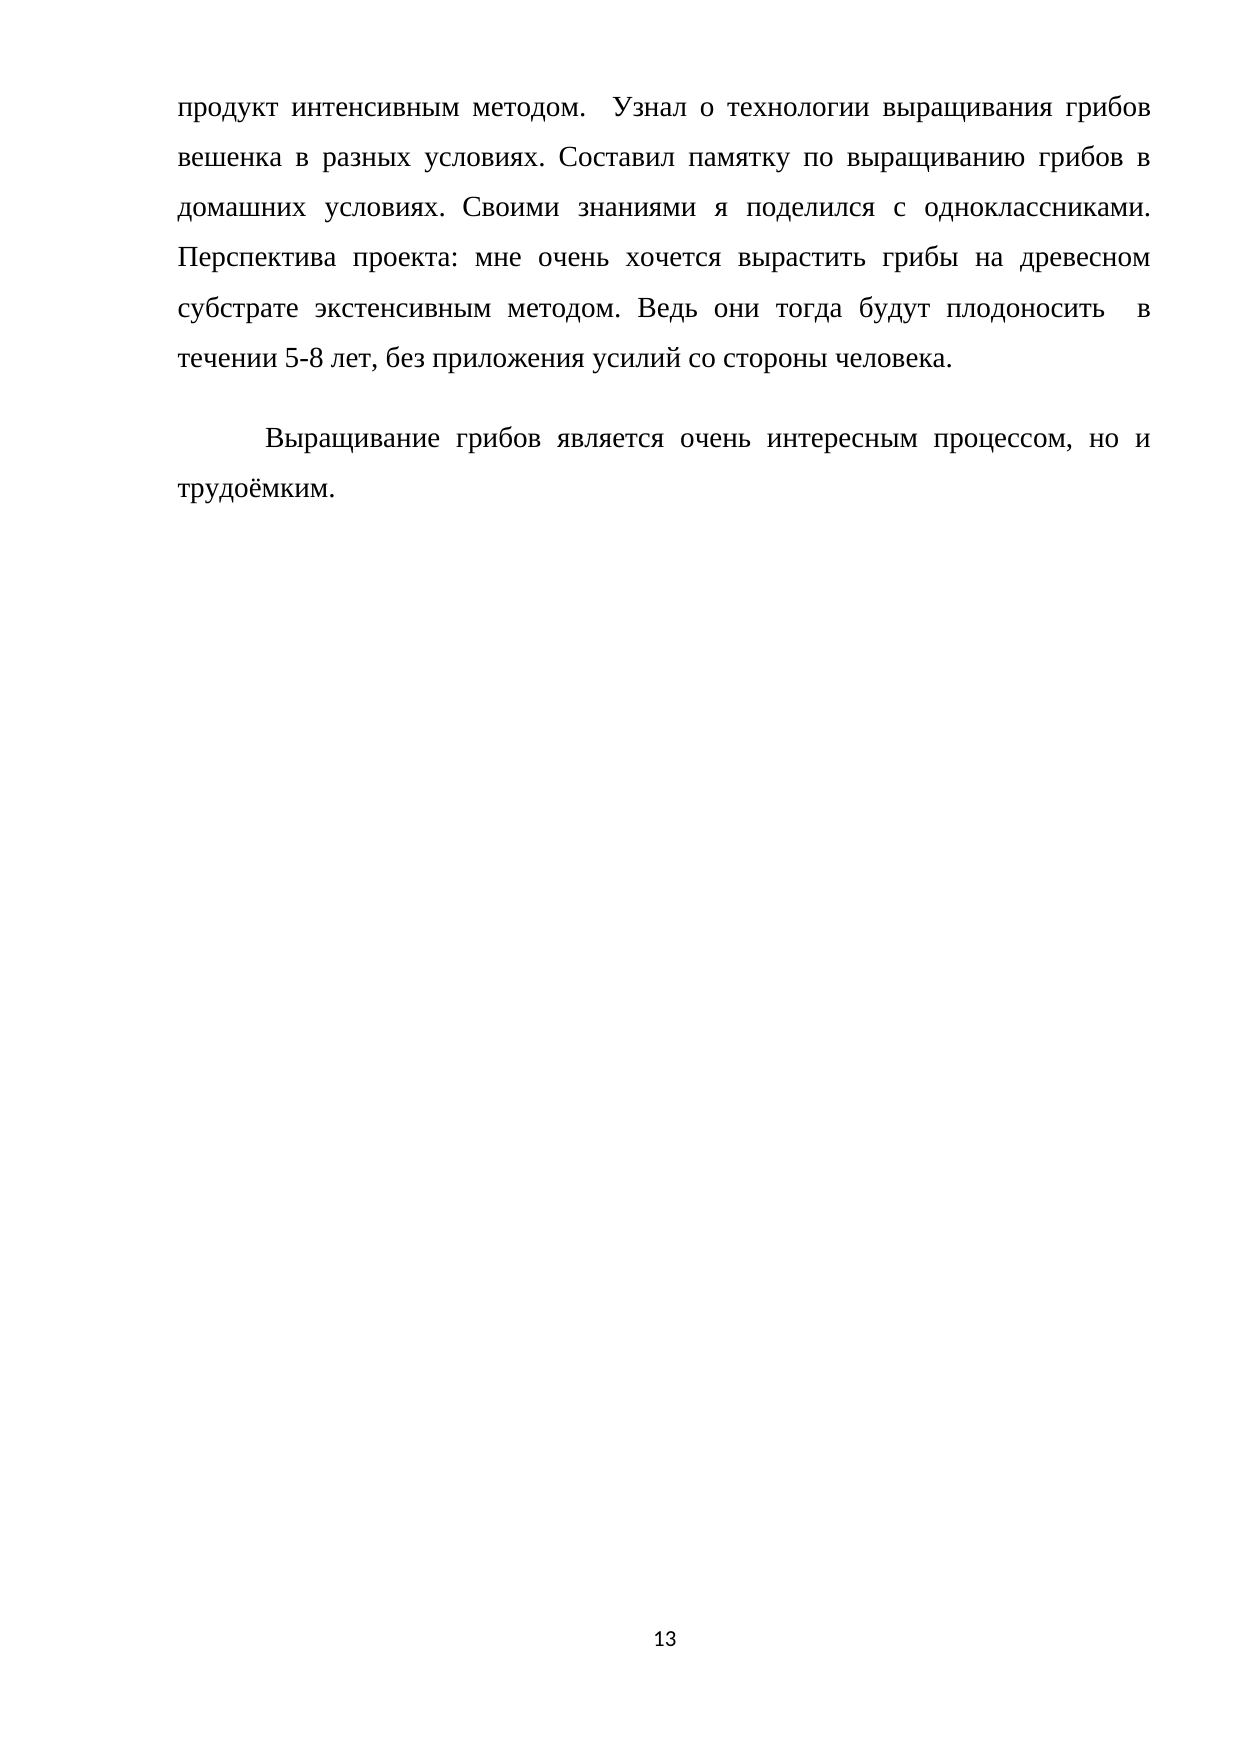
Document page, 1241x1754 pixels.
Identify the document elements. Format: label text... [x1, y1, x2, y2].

text Выращивание грибов является очень интересным процессом, но и трудоёмким. [177, 420, 1152, 503]
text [177, 89, 1152, 374]
